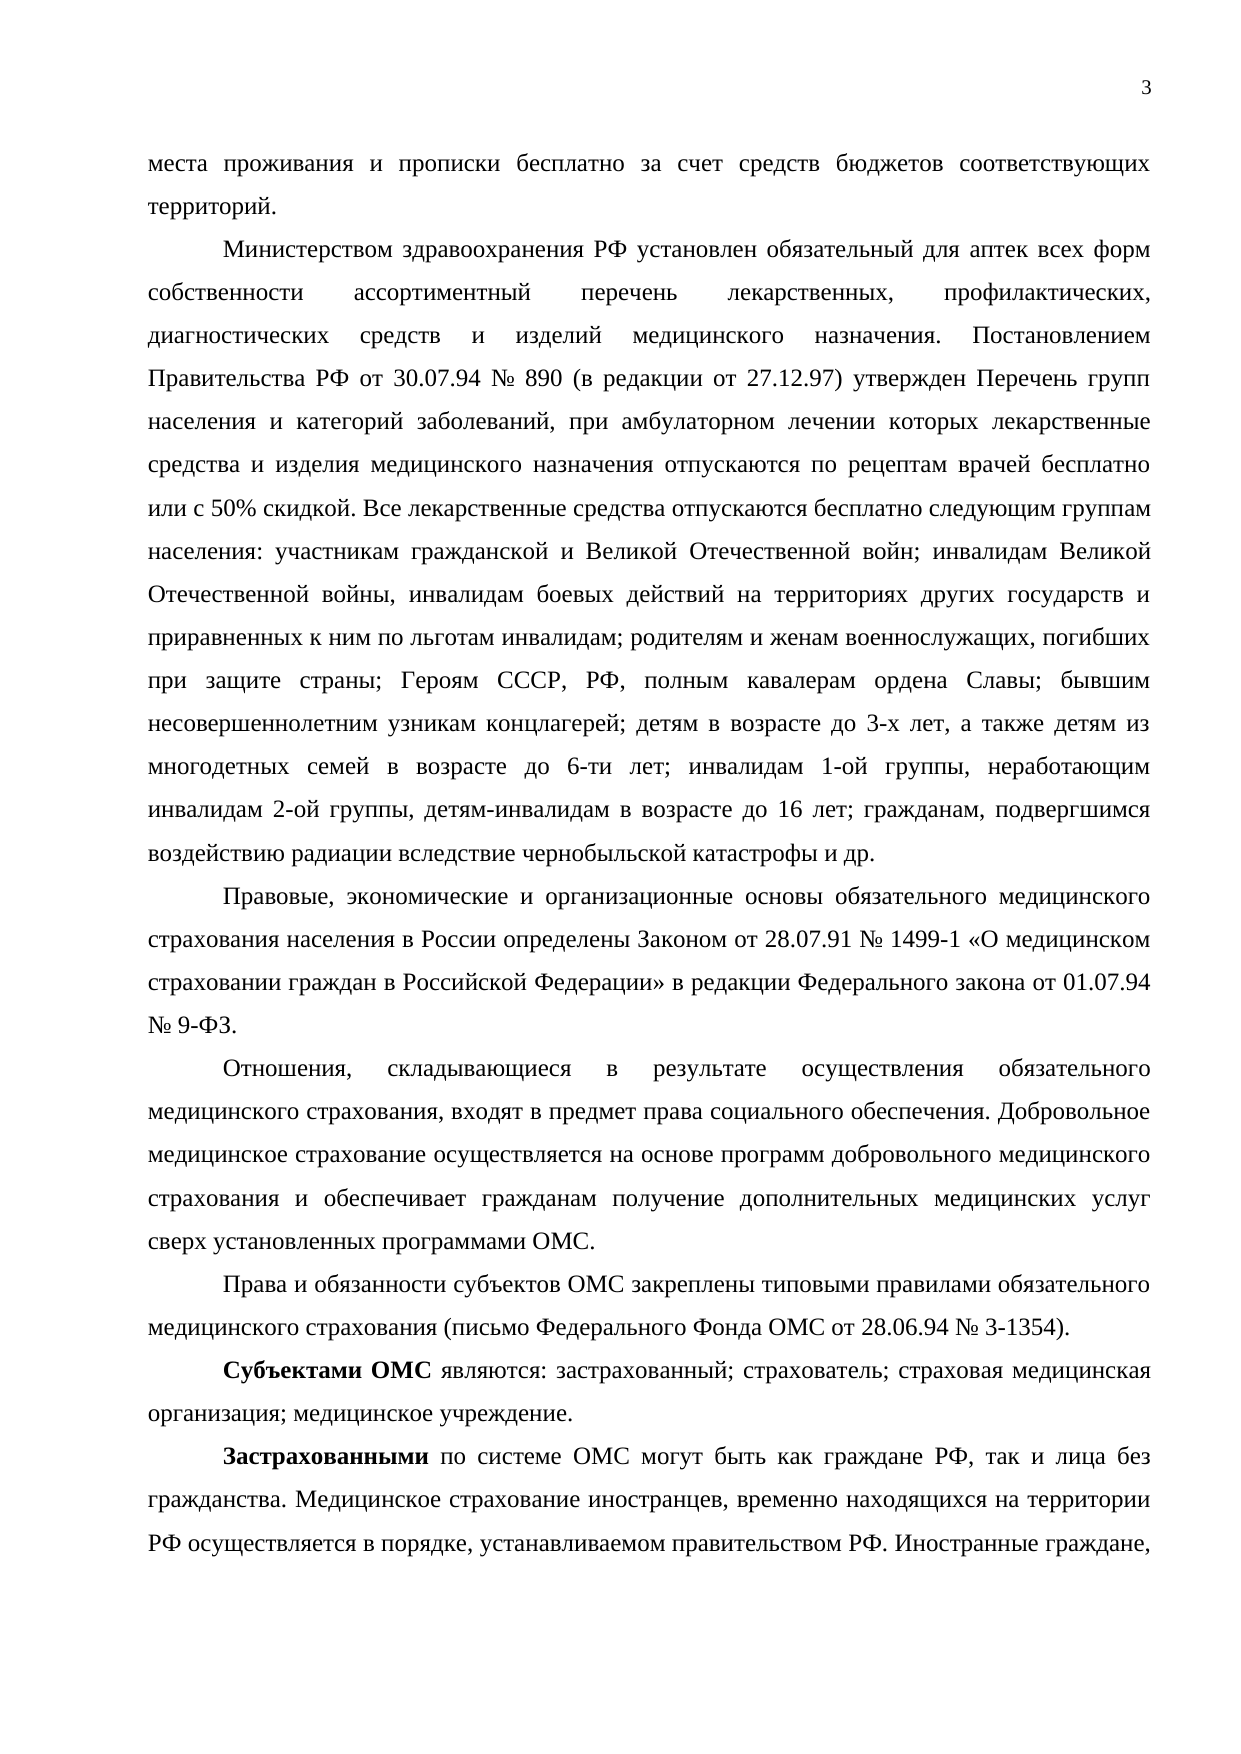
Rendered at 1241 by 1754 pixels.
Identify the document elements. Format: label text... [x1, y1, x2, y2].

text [148, 148, 1152, 219]
text Правовые, экономические и организационные основы обязательного медицинского страхования населения в России определены Законом от 28.07.91 № 1499-1 «О медицинском страховании граждан в Российской Федерации» в редакции Федерального закона от 01.07.94 № 9-ФЗ. [148, 881, 1152, 1039]
text Права и обязанности субъектов ОМС закреплены типовыми правилами обязательного медицинского страхования (письмо Федерального Фонда ОМС от 28.06.94 № 3-1354). [148, 1269, 1152, 1341]
text Отношения, складывающиеся в результате осуществления обязательного медицинского страхования, входят в предмет права социального обеспечения. Добровольное медицинское страхование осуществляется на основе программ добровольного медицинского страхования и обеспечивает гражданам получение дополнительных медицинских услуг сверх установленных программами ОМС. [148, 1053, 1152, 1254]
text Субъектами ОМС являются: застрахованный; страхователь; страховая медицинская организация; медицинское учреждение. [148, 1355, 1152, 1427]
text Министерством здравоохранения РФ установлен обязательный для аптек всех форм собственности ассортиментный перечень лекарственных, профилактических, диагностических средств и изделий медицинского назначения. Постановлением Правительства РФ от 30.07.94 № 890 (в редакции от 27.12.97) утвержден Перечень групп населения и категорий заболеваний, при амбулаторном лечении которых лекарственные средства и изделия медицинского назначения отпускаются по рецептам врачей бесплатно или с 50% скидкой. Все лекарственные средства отпускаются бесплатно следующим группам населения: участникам гражданской и Великой Отечественной войн; инвалидам Великой Отечественной войны, инвалидам боевых действий на территориях других государств и приравненных к ним по льготам инвалидам; родителям и женам военнослужащих, погибших при защите страны; Героям СССР, РФ, полным кавалерам ордена Славы; бывшим несовершеннолетним узникам концлагерей; детям в возрасте до 3-х лет, а также детям из многодетных семей в возрасте до 6-ти лет; инвалидам 1-ой группы, неработающим инвалидам 2-ой группы, детям-инвалидам в возрасте до 16 лет; гражданам, подвергшимся воздействию радиации вследствие чернобыльской катастрофы и др. [148, 234, 1152, 866]
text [148, 1441, 1152, 1556]
